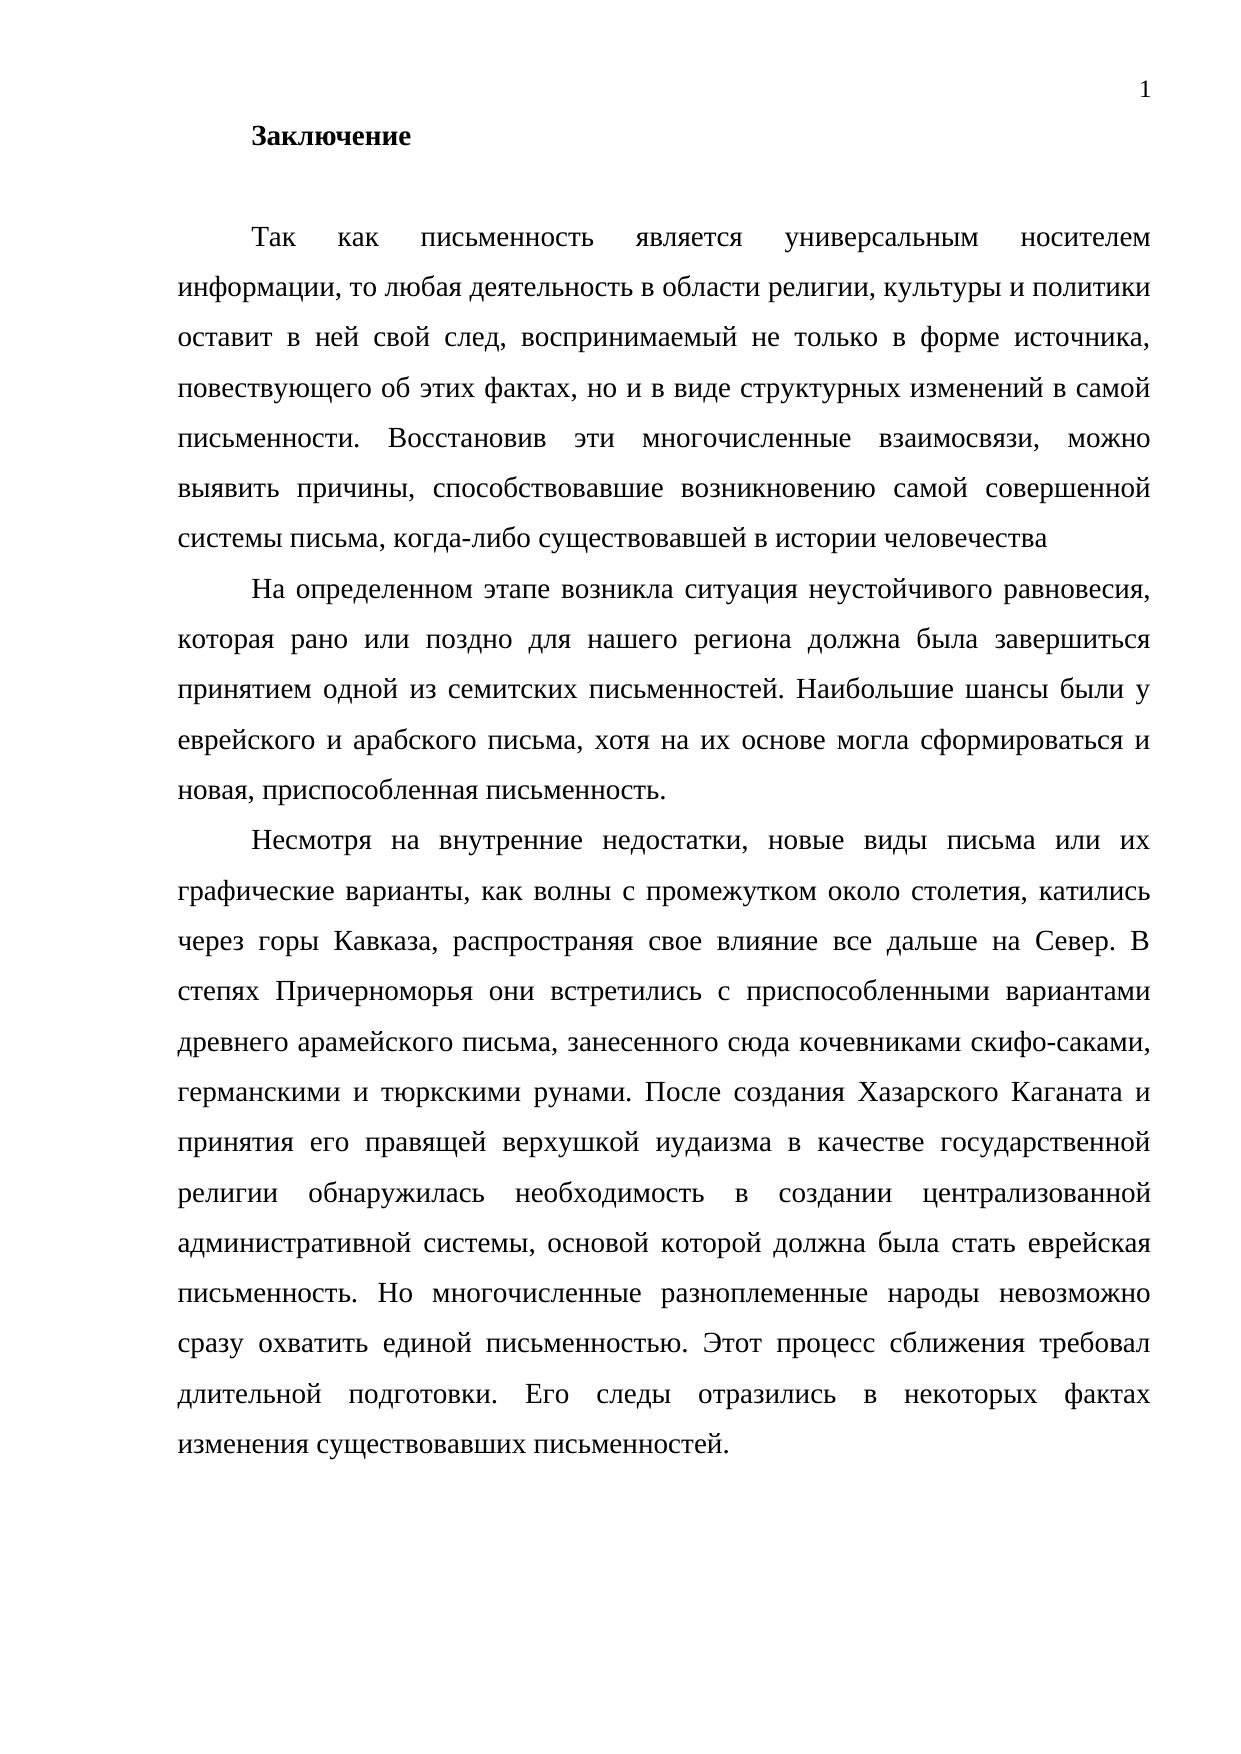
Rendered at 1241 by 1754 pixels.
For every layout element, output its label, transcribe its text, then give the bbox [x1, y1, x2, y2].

text Несмотря на внутренние недостатки, новые виды письма или их графические варианты, как волны с промежутком около столетия, катились через горы Кавказа, распространяя свое влияние все дальше на Север. В степях Причерноморья они встретились с приспособленными вариантами древнего арамейского письма, занесенного сюда кочевниками скифо-саками, германскими и тюркскими рунами. После создания Хазарского Каганата и принятия его правящей верхушкой иудаизма в качестве государственной религии обнаружилась необходимость в создании централизованной административной системы, основой которой должна была стать еврейская письменность. Но многочисленные разноплеменные народы невозможно сразу охватить единой письменностью. Этот процесс сближения требовал длительной подготовки. Его следы отразились в некоторых фактах изменения существовавших письменностей. [177, 822, 1152, 1460]
text Так как письменность является универсальным носителем информации, то любая деятельность в области религии, культуры и политики оставит в ней свой след, воспринимаемый не только в форме источника, повествующего об этих фактах, но и в виде структурных изменений в самой письменности. Восстановив эти многочисленные взаимосвязи, можно выявить причины, способствовавшие возникновению самой совершенной системы письма, когда-либо существовавшей в истории человечества [177, 219, 1152, 554]
subtitle Заключение [177, 118, 1152, 152]
text На определенном этапе возникла ситуация неустойчивого равновесия, которая рано или поздно для нашего региона должна была завершиться принятием одной из семитских письменностей. Наибольшие шансы были у еврейского и арабского письма, хотя на их основе могла сформироваться и новая, приспособленная письменность. [177, 571, 1152, 806]
